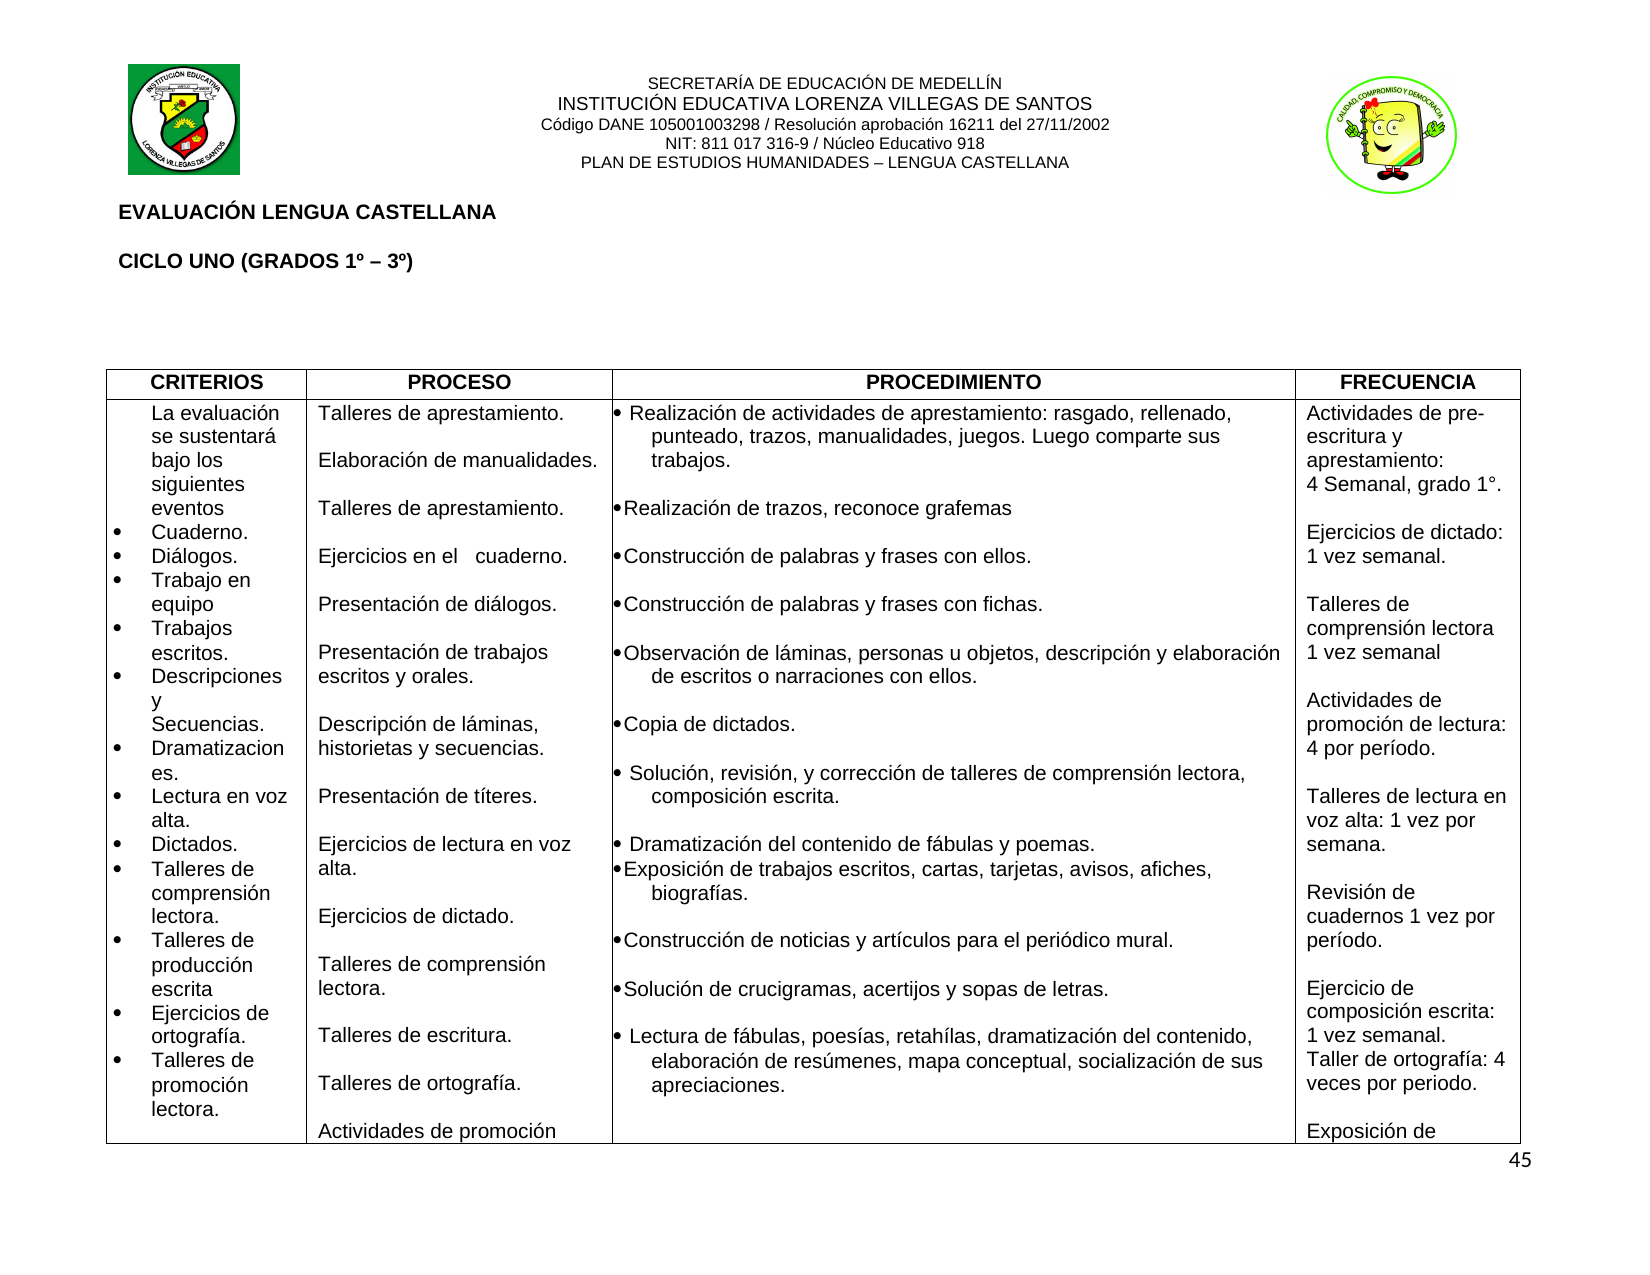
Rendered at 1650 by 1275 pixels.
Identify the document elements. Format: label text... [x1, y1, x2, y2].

table_header CRITERIOS [107, 370, 306, 399]
table_header PROCESO [307, 370, 612, 399]
text CICLO UNO (GRADOS 1º – 3º) [118, 248, 1532, 272]
table_header FRECUENCIA [1296, 370, 1520, 399]
table_header PROCEDIMIENTO [613, 370, 1295, 399]
picture [1326, 76, 1457, 194]
text EVALUACIÓN LENGUA CASTELLANA [118, 200, 1532, 224]
picture [128, 64, 240, 175]
